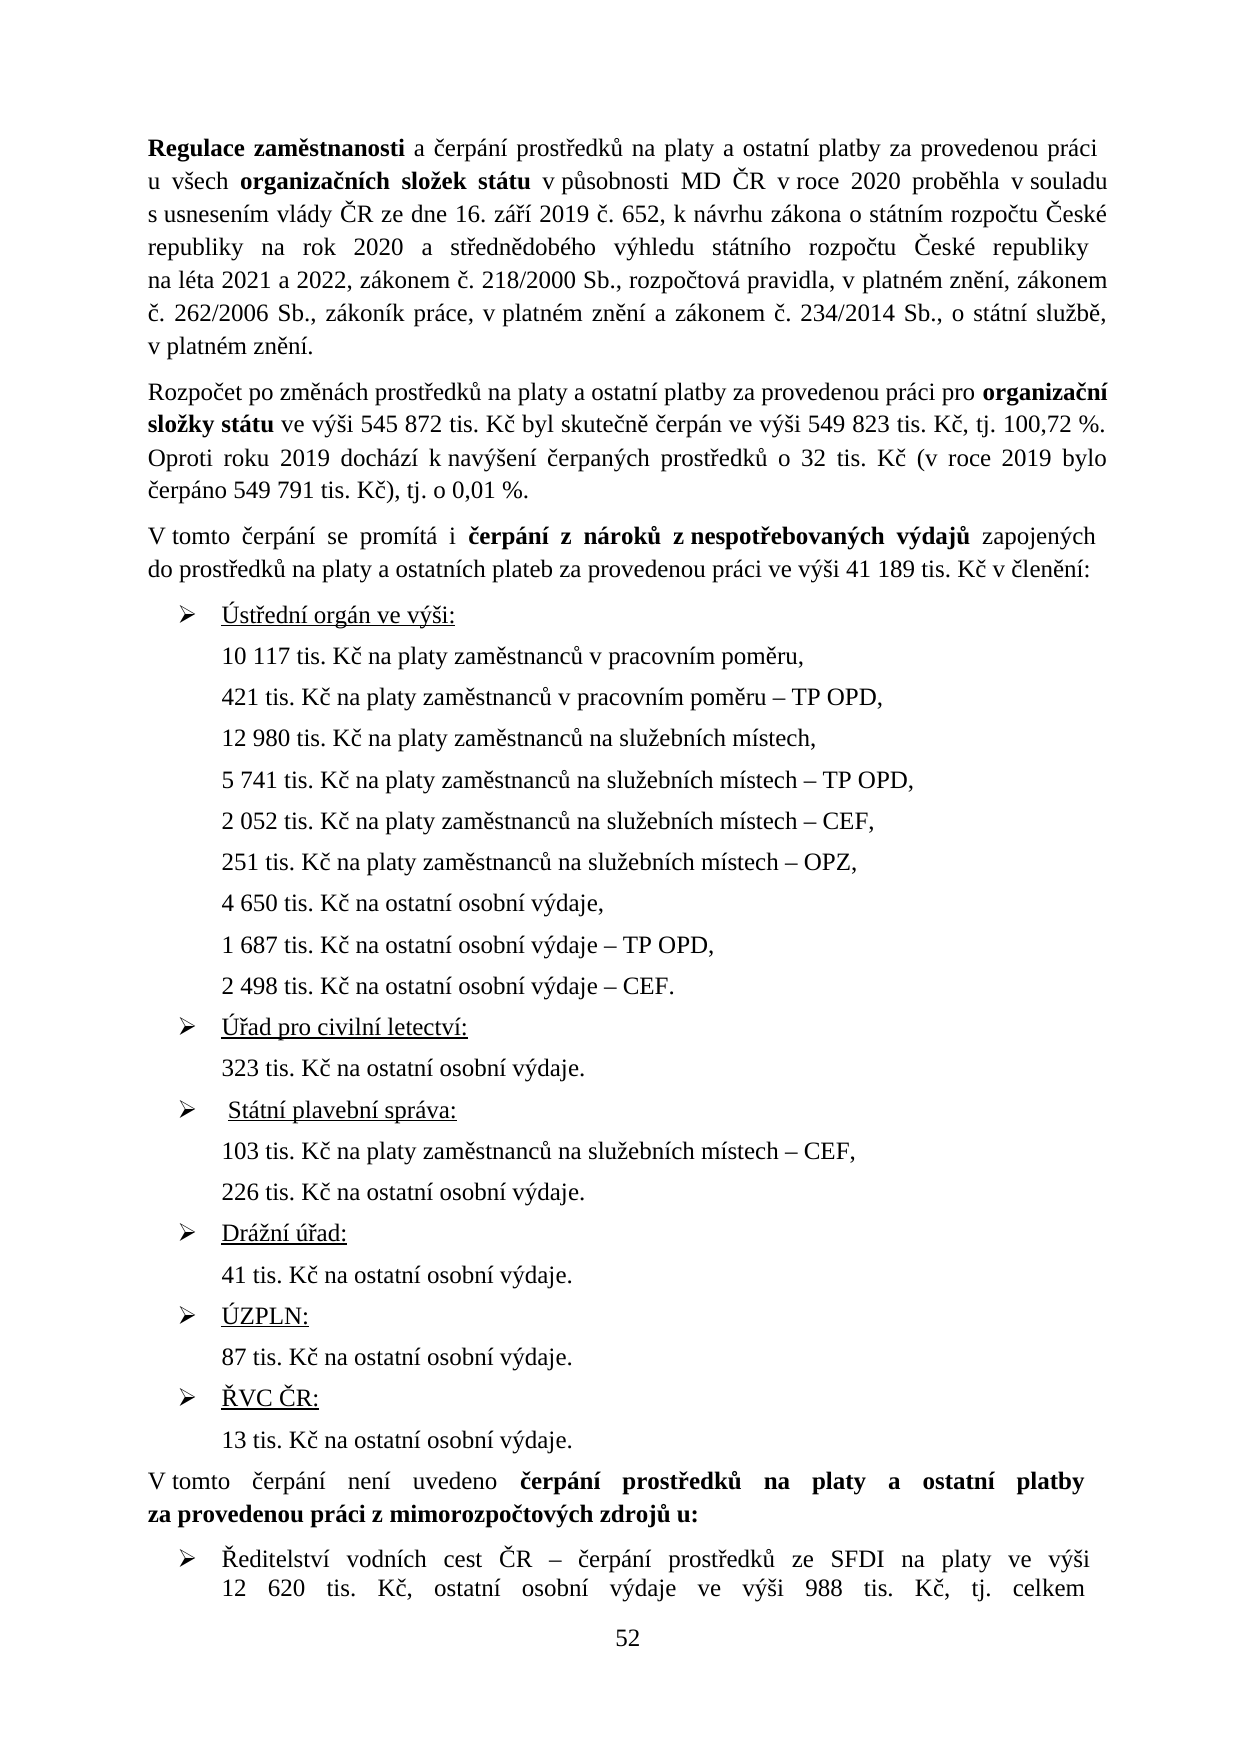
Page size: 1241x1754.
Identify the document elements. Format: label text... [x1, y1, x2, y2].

list ŘVC ČR: [177, 1383, 1107, 1412]
text 41 tis. Kč na ostatní osobní výdaje. [221, 1260, 1107, 1288]
text Rozpočet po změnách prostředků na platy a ostatní platby za provedenou práci pro organizační složky státu ve výši 545 872 tis. Kč byl skutečně čerpán ve výši 549 823 tis. Kč, tj. 100,72 %. Oproti roku 2019 dochází k navýšení čerpaných prostředků o 32 tis. Kč (v roce 2019 bylo čerpáno 549 791 tis. Kč), tj. o 0,01 %. [148, 377, 1107, 504]
text 10 117 tis. Kč na platy zaměstnanců v pracovním poměru, [221, 641, 1107, 670]
list Úřad pro civilní letectví: [177, 1012, 1107, 1041]
text 87 tis. Kč na ostatní osobní výdaje. [221, 1342, 1107, 1371]
text V tomto čerpání není uvedeno čerpání prostředků na platy a ostatní platby za provedenou práci z mimorozpočtových zdrojů u: [148, 1466, 1107, 1528]
text 323 tis. Kč na ostatní osobní výdaje. [221, 1053, 1107, 1082]
list Drážní úřad: [177, 1218, 1107, 1247]
text 4 650 tis. Kč na ostatní osobní výdaje, [221, 888, 1107, 917]
text 12 980 tis. Kč na platy zaměstnanců na služebních místech, [221, 723, 1107, 752]
text Regulace zaměstnanosti a čerpání prostředků na platy a ostatní platby za provedenou práci u všech organizačních složek státu v působnosti MD ČR v roce 2020 proběhla v souladu s usnesením vlády ČR ze dne 16. září 2019 č. 652, k návrhu zákona o státním rozpočtu České republiky na rok 2020 a střednědobého výhledu státního rozpočtu České republiky na léta 2021 a 2022, zákonem č. 218/2000 Sb., rozpočtová pravidla, v platném znění, zákonem č. 262/2006 Sb., zákoník práce, v platném znění a zákonem č. 234/2014 Sb., o státní službě, v platném znění. [148, 133, 1107, 360]
text 103 tis. Kč na platy zaměstnanců na služebních místech – CEF, [221, 1136, 1107, 1165]
text 251 tis. Kč na platy zaměstnanců na služebních místech – OPZ, [221, 847, 1107, 876]
text 226 tis. Kč na ostatní osobní výdaje. [221, 1177, 1107, 1206]
text 2 052 tis. Kč na platy zaměstnanců na služebních místech – CEF, [221, 806, 1107, 835]
text 1 687 tis. Kč na ostatní osobní výdaje – TP OPD, [221, 930, 1107, 958]
list Státní plavební správa: [177, 1095, 1107, 1123]
text 13 tis. Kč na ostatní osobní výdaje. [221, 1425, 1107, 1453]
text 421 tis. Kč na platy zaměstnanců v pracovním poměru – TP OPD, [221, 682, 1107, 711]
list Ústřední orgán ve výši: [177, 600, 1107, 628]
text V tomto čerpání se promítá i čerpání z nároků z nespotřebovaných výdajů zapojených do prostředků na platy a ostatních plateb za provedenou práci ve výši 41 189 tis. Kč v členění: [148, 521, 1107, 583]
list ÚZPLN: [177, 1301, 1107, 1330]
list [177, 1544, 1107, 1602]
text 5 741 tis. Kč na platy zaměstnanců na služebních místech – TP OPD, [221, 765, 1107, 793]
text 2 498 tis. Kč na ostatní osobní výdaje – CEF. [221, 971, 1107, 1000]
